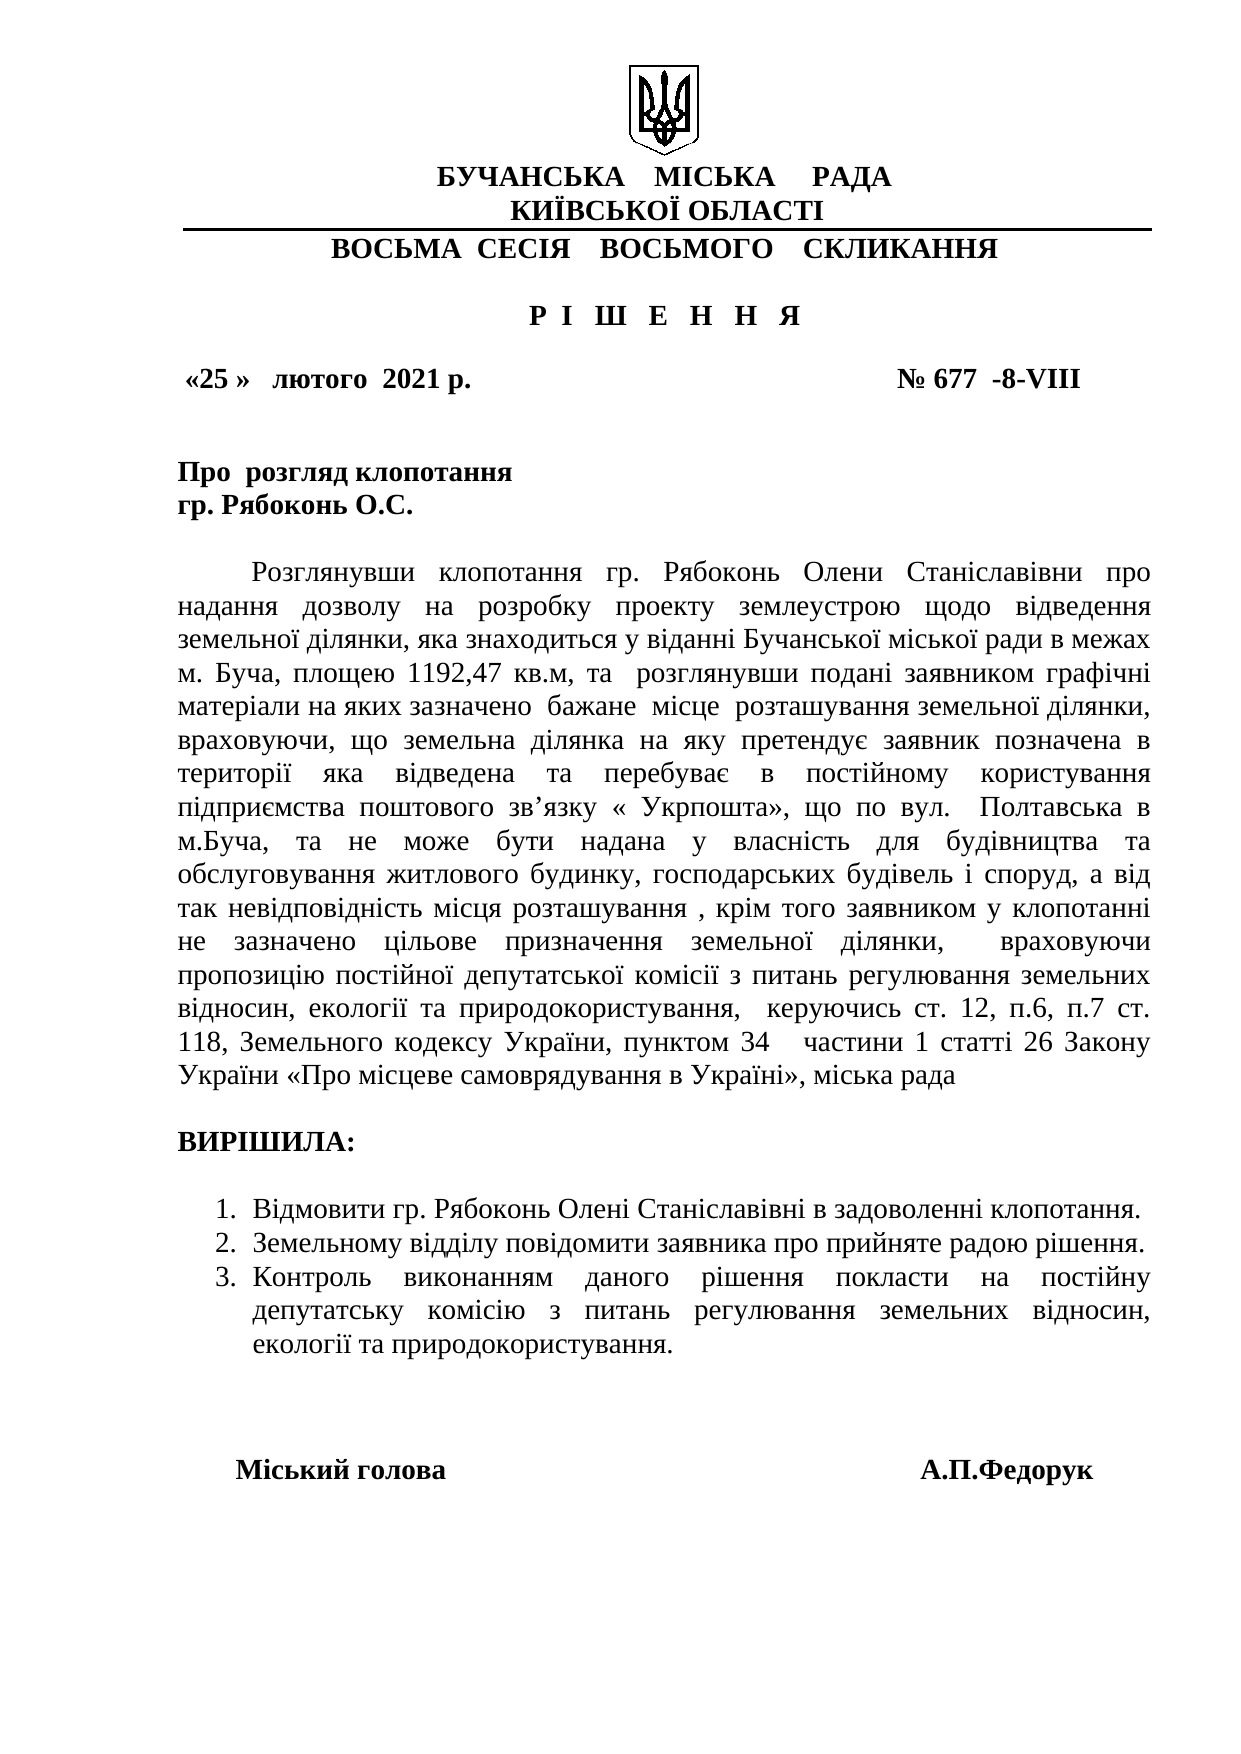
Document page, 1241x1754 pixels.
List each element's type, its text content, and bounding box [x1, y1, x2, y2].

text Про розгляд клопотання [177, 454, 1152, 487]
list Контроль виконанням даного рішення покласти на постійну депутатську комісію з питань регулювання земельних відносин, екології та природокористування. [215, 1259, 1152, 1359]
text БУЧАНСЬКА МІСЬКА РАДА [177, 159, 1152, 193]
text «25 » лютого 2021 р. № 677 -8-VIIІ [177, 361, 1152, 394]
text гр. Рябоконь О.С. [177, 487, 1152, 521]
text ВОСЬМА СЕСІЯ ВОСЬМОГО СКЛИКАННЯ [177, 231, 1152, 265]
text Розглянувши клопотання гр. Рябоконь Олени Станіславівни про надання дозволу на розробку проекту землеустрою щодо відведення земельної ділянки, яка знаходиться у віданні Бучанської міської ради в межах м. Буча, площею 1192,47 кв.м, та розглянувши подані заявником графічні матеріали на яких зазначено бажане місце розташування земельної ділянки, враховуючи, що земельна ділянка на яку претендує заявник позначена в території яка відведена та перебуває в постійному користування підприємства поштового зв’язку « Укрпошта», що по вул. Полтавська в м.Буча, та не може бути надана у власність для будівництва та обслуговування житлового будинку, господарських будівель і споруд, а від так невідповідність місця розташування , крім того заявником у клопотанні не зазначено цільове призначення земельної ділянки, враховуючи пропозицію постійної депутатської комісії з питань регулювання земельних відносин, екології та природокористування, керуючись ст. 12, п.6, п.7 ст. 118, Земельного кодексу України, пунктом 34 частини 1 статті 26 Закону України «Про місцеве самоврядування в Україні», міська рада [177, 554, 1152, 1091]
text ВИРІШИЛА: [177, 1124, 1152, 1158]
text Р І Ш Е Н Н Я [177, 298, 1152, 332]
text КИЇВСЬКОЇ ОБЛАСТІ [183, 193, 1152, 228]
list Земельному відділу повідомити заявника про прийняте радою рішення. [215, 1225, 1152, 1259]
text Міський голова А.П.Федорук [177, 1452, 1152, 1486]
list Відмовити гр. Рябоконь Олені Станіславівні в задоволенні клопотання. [215, 1192, 1152, 1225]
